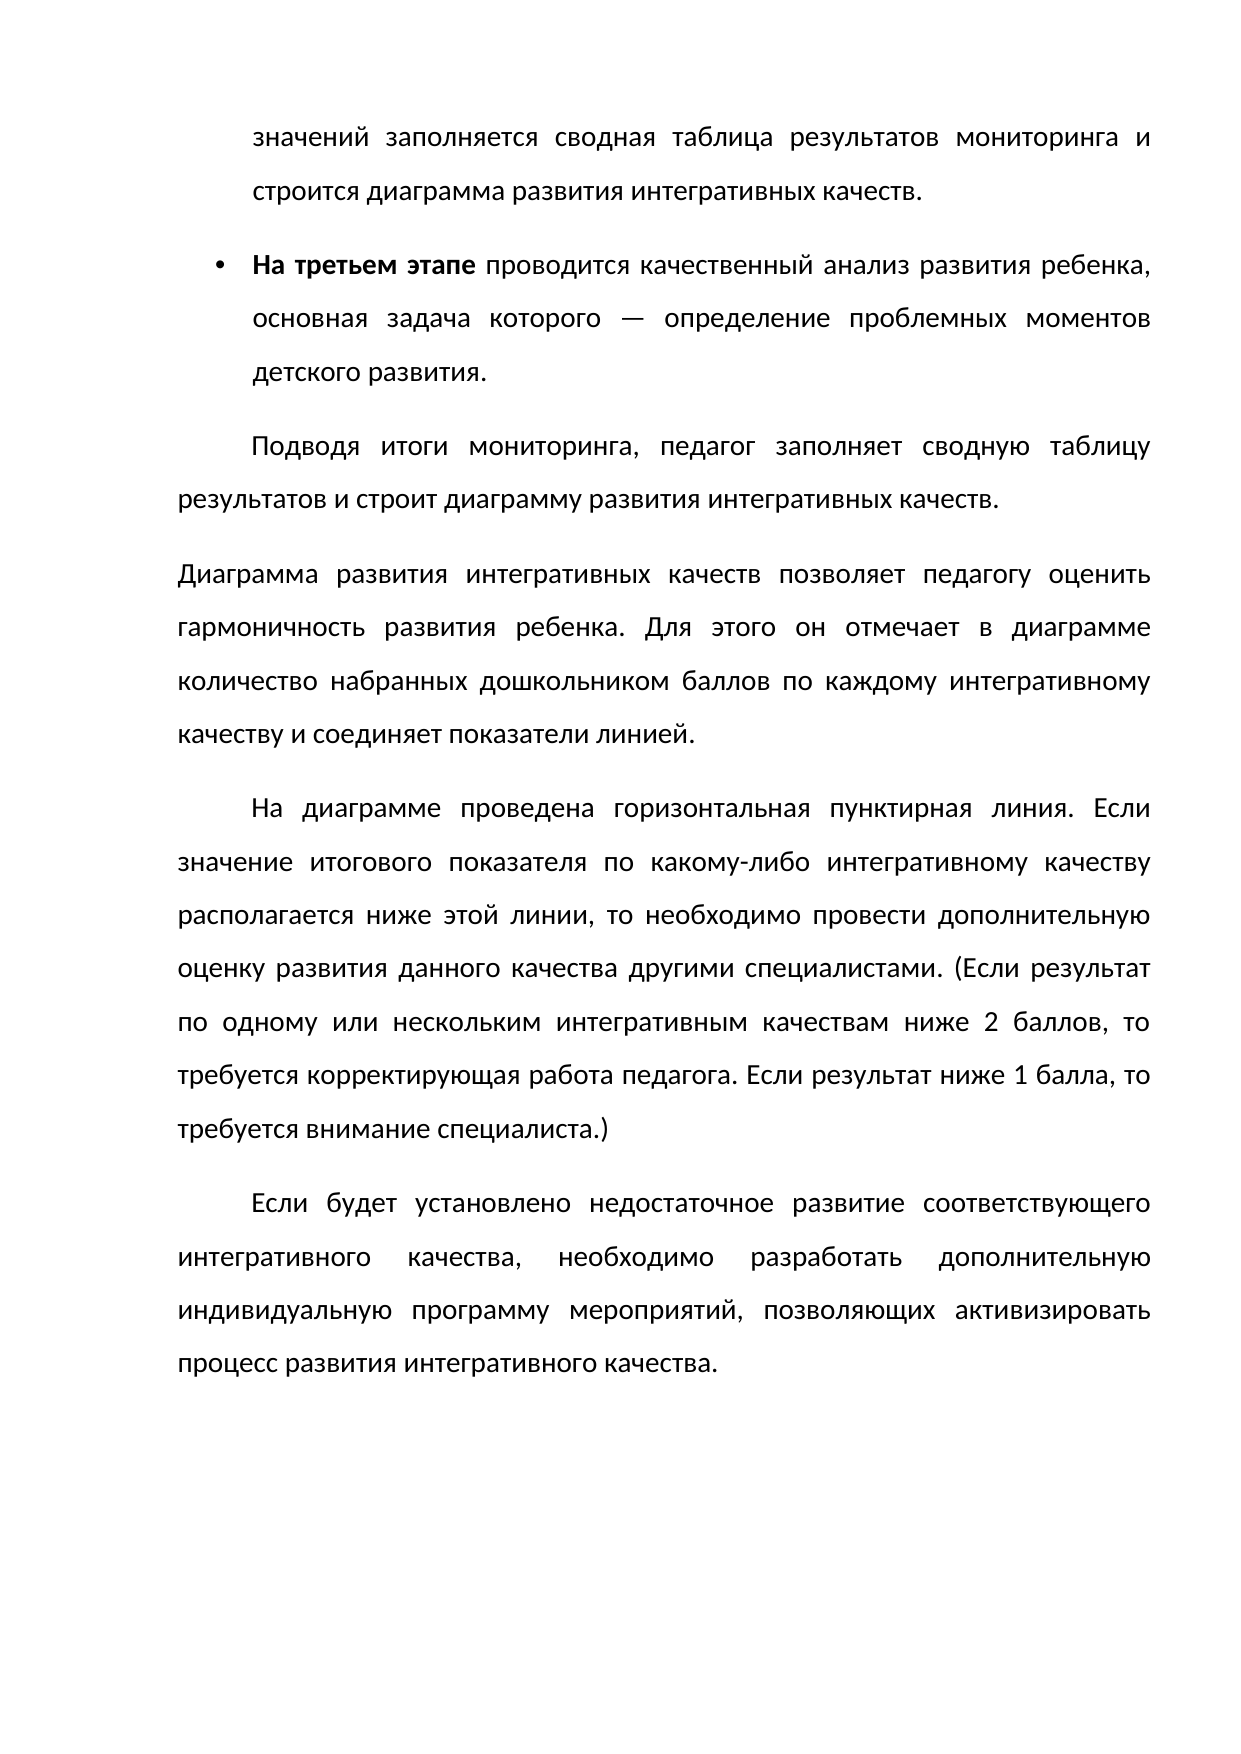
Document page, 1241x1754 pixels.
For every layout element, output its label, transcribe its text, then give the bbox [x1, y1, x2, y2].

text Диаграмма развития интегративных качеств позволяет педагогу оценить гармоничность развития ребенка. Для этого он отмечает в диаграмме количество набранных дошкольником баллов по каждому интегративному качеству и соединяет показатели линией. [177, 555, 1152, 751]
text Если будет установлено недостаточное развитие соответствующего интегративного качества, необходимо разработать дополнительную индивидуальную программу мероприятий, позволяющих активизировать процесс развития интегративного качества. [177, 1184, 1152, 1380]
text Подводя итоги мониторинга, педагог заполняет сводную таблицу результатов и строит диаграмму развития интегративных качеств. [177, 427, 1152, 516]
list На третьем этапе проводится качественный анализ развития ребенка, основная задача которого — определение проблемных моментов детского развития. [215, 246, 1152, 388]
text На диаграмме проведена горизонтальная пунктирная линия. Если значение итогового показателя по какому-либо интегративному качеству располагается ниже этой линии, то необходимо провести дополнительную оценку развития данного качества другими специалистами. (Если результат по одному или нескольким интегративным качествам ниже 2 баллов, то требуется корректирующая работа педагога. Если результат ниже 1 балла, то требуется внимание специалиста.) [177, 789, 1152, 1146]
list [215, 118, 1152, 207]
